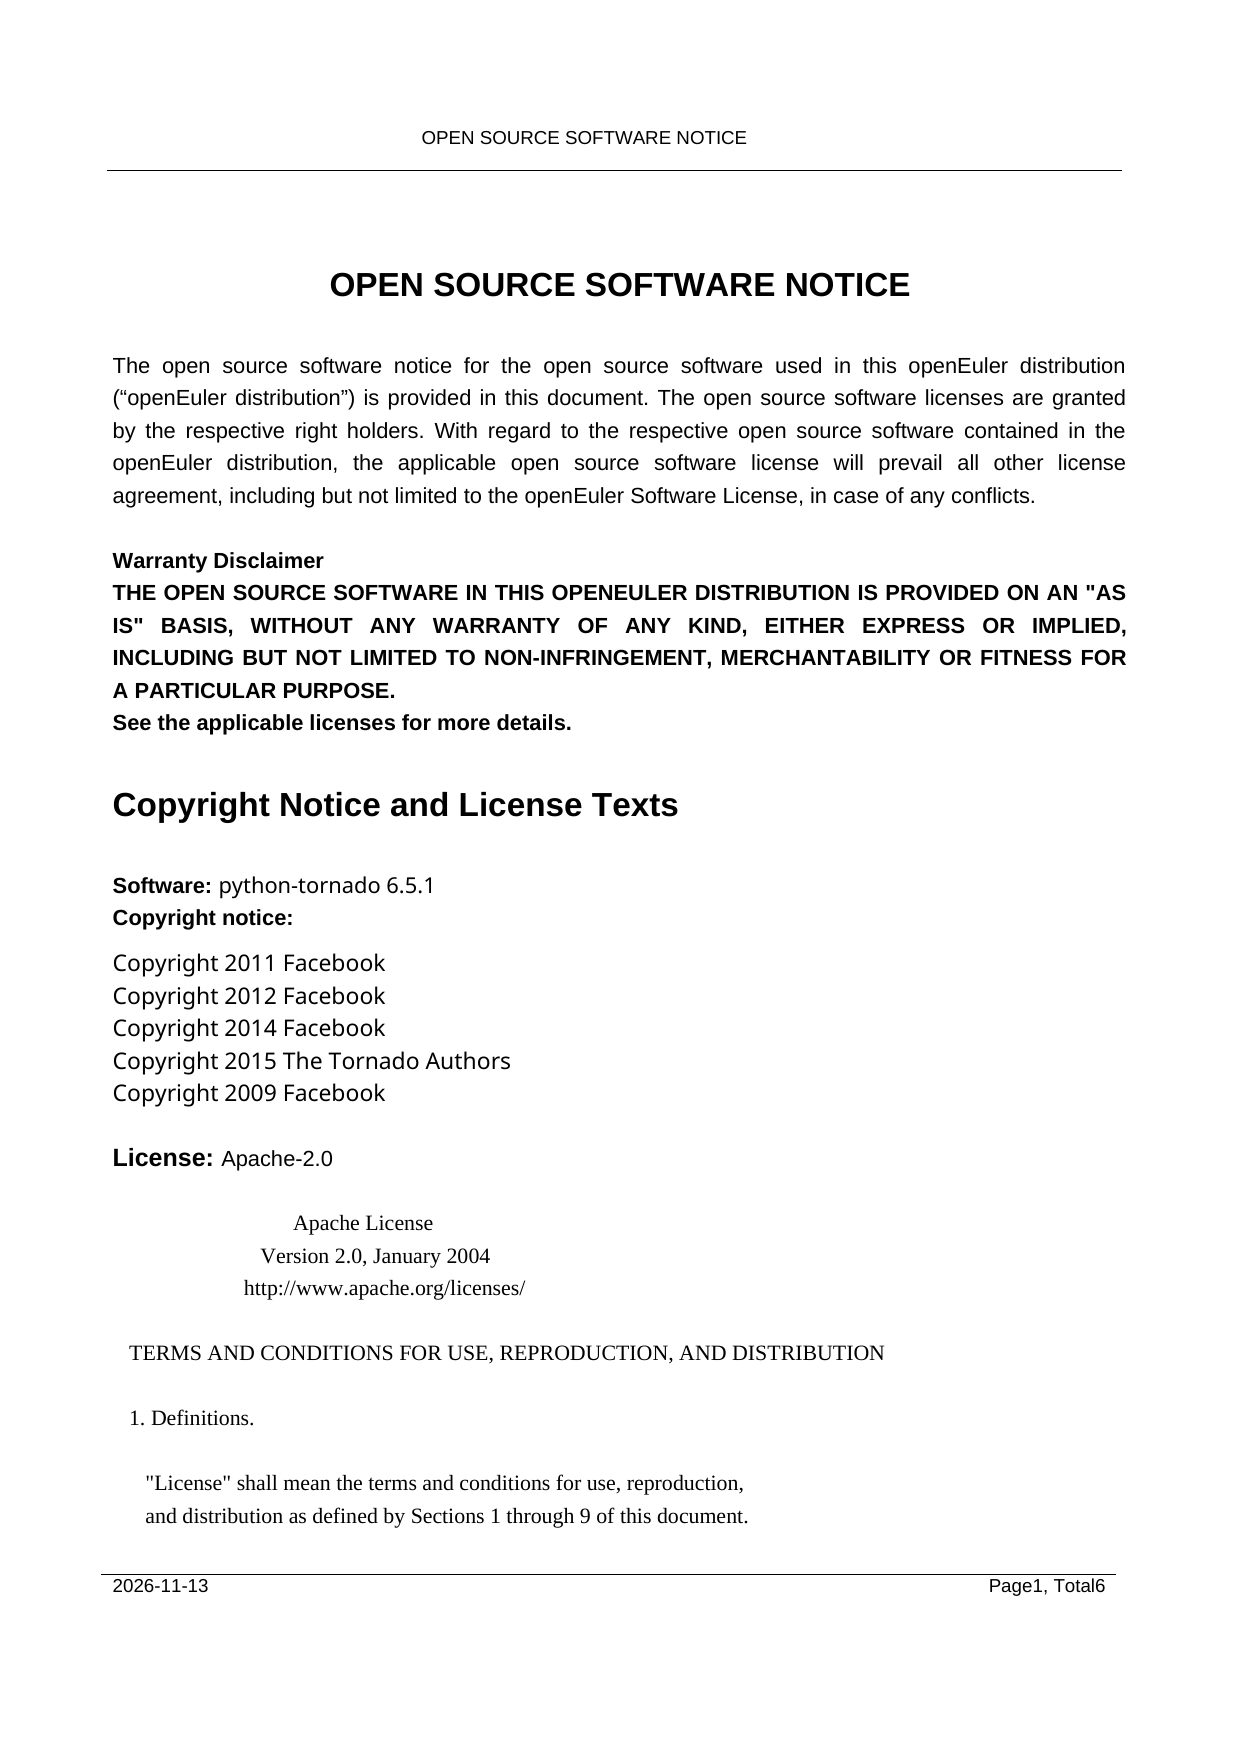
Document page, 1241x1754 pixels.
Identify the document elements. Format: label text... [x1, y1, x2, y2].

text Copyright notice: [112, 901, 1128, 934]
title Software: python-tornado 6.5.1 [112, 869, 1128, 901]
text Warranty Disclaimer [112, 544, 1128, 576]
text The open source software notice for the open source software used in this openEuler distribution (“openEuler distribution”) is provided in this document. The open source software licenses are granted by the respective right holders. With regard to the respective open source software contained in the openEuler distribution, the applicable open source software license will prevail all other license agreement, including but not limited to the openEuler Software License, in case of any conflicts. [112, 349, 1128, 511]
text License: Apache-2.0 [112, 1142, 1128, 1174]
text Copyright Notice and License Texts [112, 771, 1128, 836]
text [112, 1174, 1128, 1532]
text Copyright 2011 Facebook Copyright 2012 Facebook Copyright 2014 Facebook Copyright 2015 The Tornado Authors Copyright 2009 Facebook [112, 947, 1128, 1142]
text OPEN SOURCE SOFTWARE NOTICE [112, 251, 1128, 316]
text THE OPEN SOURCE SOFTWARE IN THIS OPENEULER DISTRIBUTION IS PROVIDED ON AN "AS IS" BASIS, WITHOUT ANY WARRANTY OF ANY KIND, EITHER EXPRESS OR IMPLIED, INCLUDING BUT NOT LIMITED TO NON-INFRINGEMENT, MERCHANTABILITY OR FITNESS FOR A PARTICULAR PURPOSE. See the applicable licenses for more details. [112, 576, 1128, 739]
